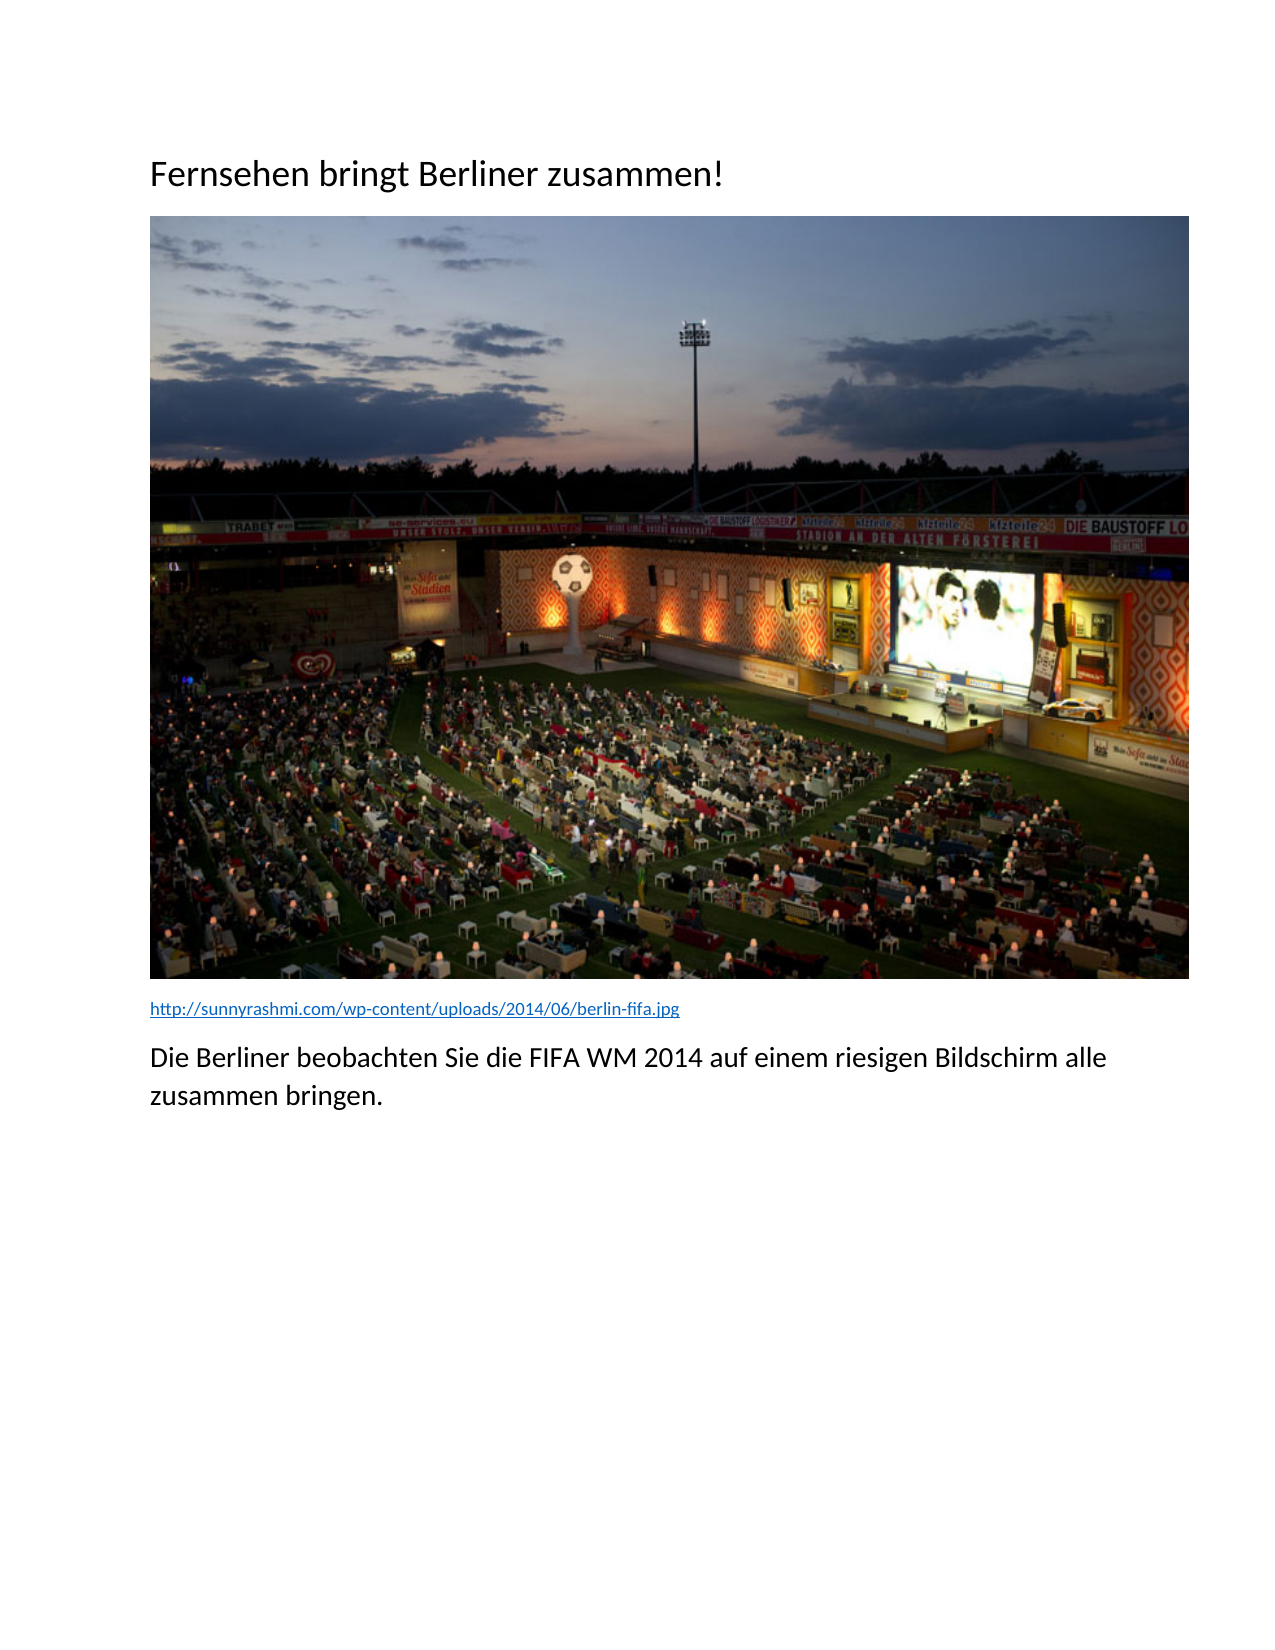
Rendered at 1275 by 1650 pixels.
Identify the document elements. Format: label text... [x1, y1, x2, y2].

text Fernsehen bringt Berliner zusammen! [150, 150, 1125, 196]
text http://sunnyrashmi.com/wp-content/uploads/2014/06/berlin-fifa.jpg [150, 997, 1125, 1020]
picture [150, 216, 1189, 979]
text Die Berliner beobachten Sie die FIFA WM 2014 auf einem riesigen Bildschirm alle zusammen bringen. [150, 1039, 1125, 1113]
